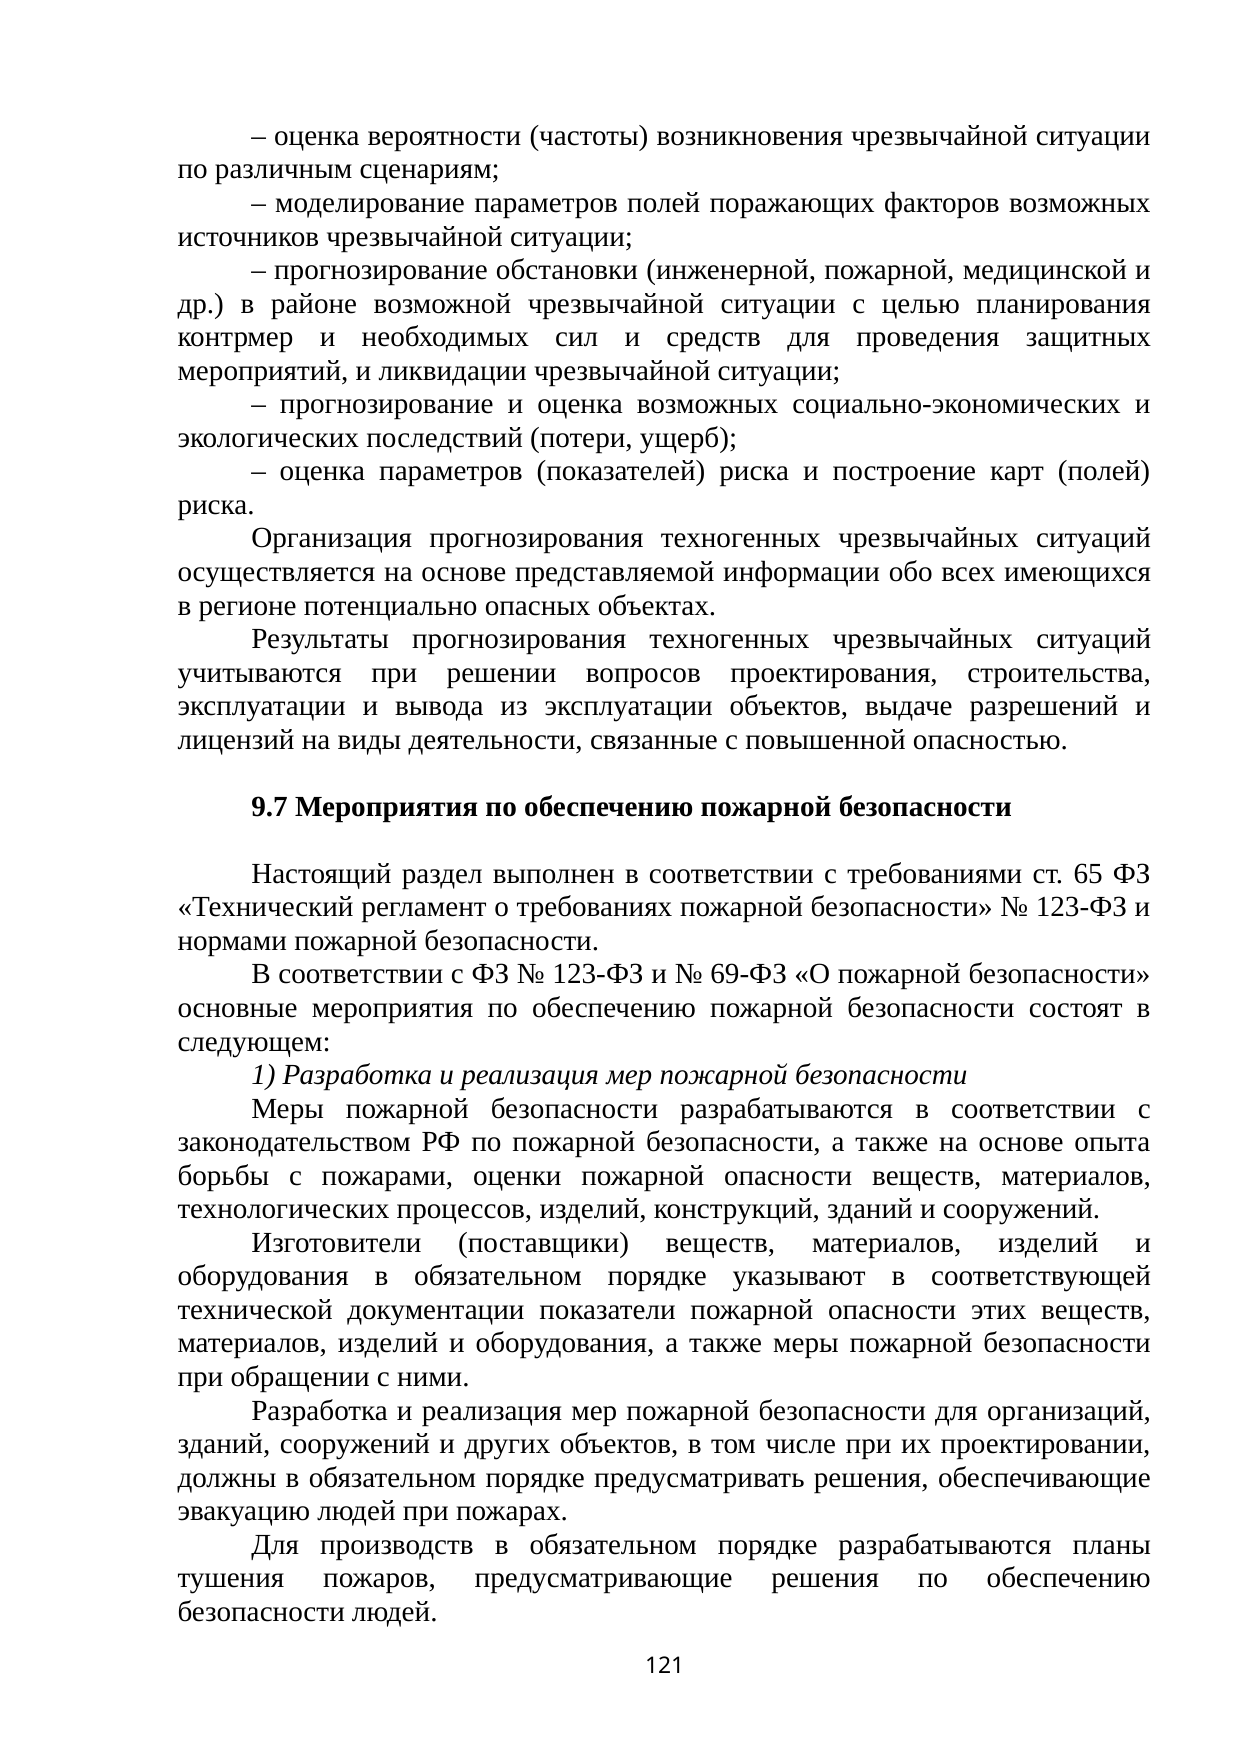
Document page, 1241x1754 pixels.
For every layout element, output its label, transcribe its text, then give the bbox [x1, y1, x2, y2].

text ‒ оценка вероятности (частоты) возникновения чрезвычайной ситуации по различным сценариям; [177, 118, 1152, 185]
text Организация прогнозирования техногенных чрезвычайных ситуаций осуществляется на основе представляемой информации обо всех имеющихся в регионе потенциально опасных объектах. [177, 521, 1152, 621]
text Изготовители (поставщики) веществ, материалов, изделий и оборудования в обязательном порядке указывают в соответствующей технической документации показатели пожарной опасности этих веществ, материалов, изделий и оборудования, а также меры пожарной безопасности при обращении с ними. [177, 1225, 1152, 1393]
text ‒ оценка параметров (показателей) риска и построение карт (полей) риска. [177, 453, 1152, 521]
text Меры пожарной безопасности разрабатываются в соответствии с законодательством РФ по пожарной безопасности, а также на основе опыта борьбы с пожарами, оценки пожарной опасности веществ, материалов, технологических процессов, изделий, конструкций, зданий и сооружений. [177, 1091, 1152, 1225]
text Для производств в обязательном порядке разрабатываются планы тушения пожаров, предусматривающие решения по обеспечению безопасности людей. [177, 1527, 1152, 1627]
subtitle 9.7 Мероприятия по обеспечению пожарной безопасности [177, 789, 1152, 822]
text Разработка и реализация мер пожарной безопасности для организаций, зданий, сооружений и других объектов, в том числе при их проектировании, должны в обязательном порядке предусматривать решения, обеспечивающие эвакуацию людей при пожарах. [177, 1393, 1152, 1527]
text ‒ моделирование параметров полей поражающих факторов возможных источников чрезвычайной ситуации; [177, 185, 1152, 252]
text Настоящий раздел выполнен в соответствии с требованиями ст. 65 ФЗ «Технический регламент о требованиях пожарной безопасности» № 123-ФЗ и нормами пожарной безопасности. [177, 856, 1152, 957]
text В соответствии с ФЗ № 123-ФЗ и № 69-ФЗ «О пожарной безопасности» основные мероприятия по обеспечению пожарной безопасности состоят в следующем: [177, 957, 1152, 1057]
text ‒ прогнозирование обстановки (инженерной, пожарной, медицинской и др.) в районе возможной чрезвычайной ситуации с целью планирования контрмер и необходимых сил и средств для проведения защитных мероприятий, и ликвидации чрезвычайной ситуации; [177, 252, 1152, 386]
text Результаты прогнозирования техногенных чрезвычайных ситуаций учитываются при решении вопросов проектирования, строительства, эксплуатации и вывода из эксплуатации объектов, выдаче разрешений и лицензий на виды деятельности, связанные с повышенной опасностью. [177, 621, 1152, 755]
text ‒ прогнозирование и оценка возможных социально-экономических и экологических последствий (потери, ущерб); [177, 386, 1152, 453]
text 1) Разработка и реализация мер пожарной безопасности [177, 1057, 1152, 1091]
